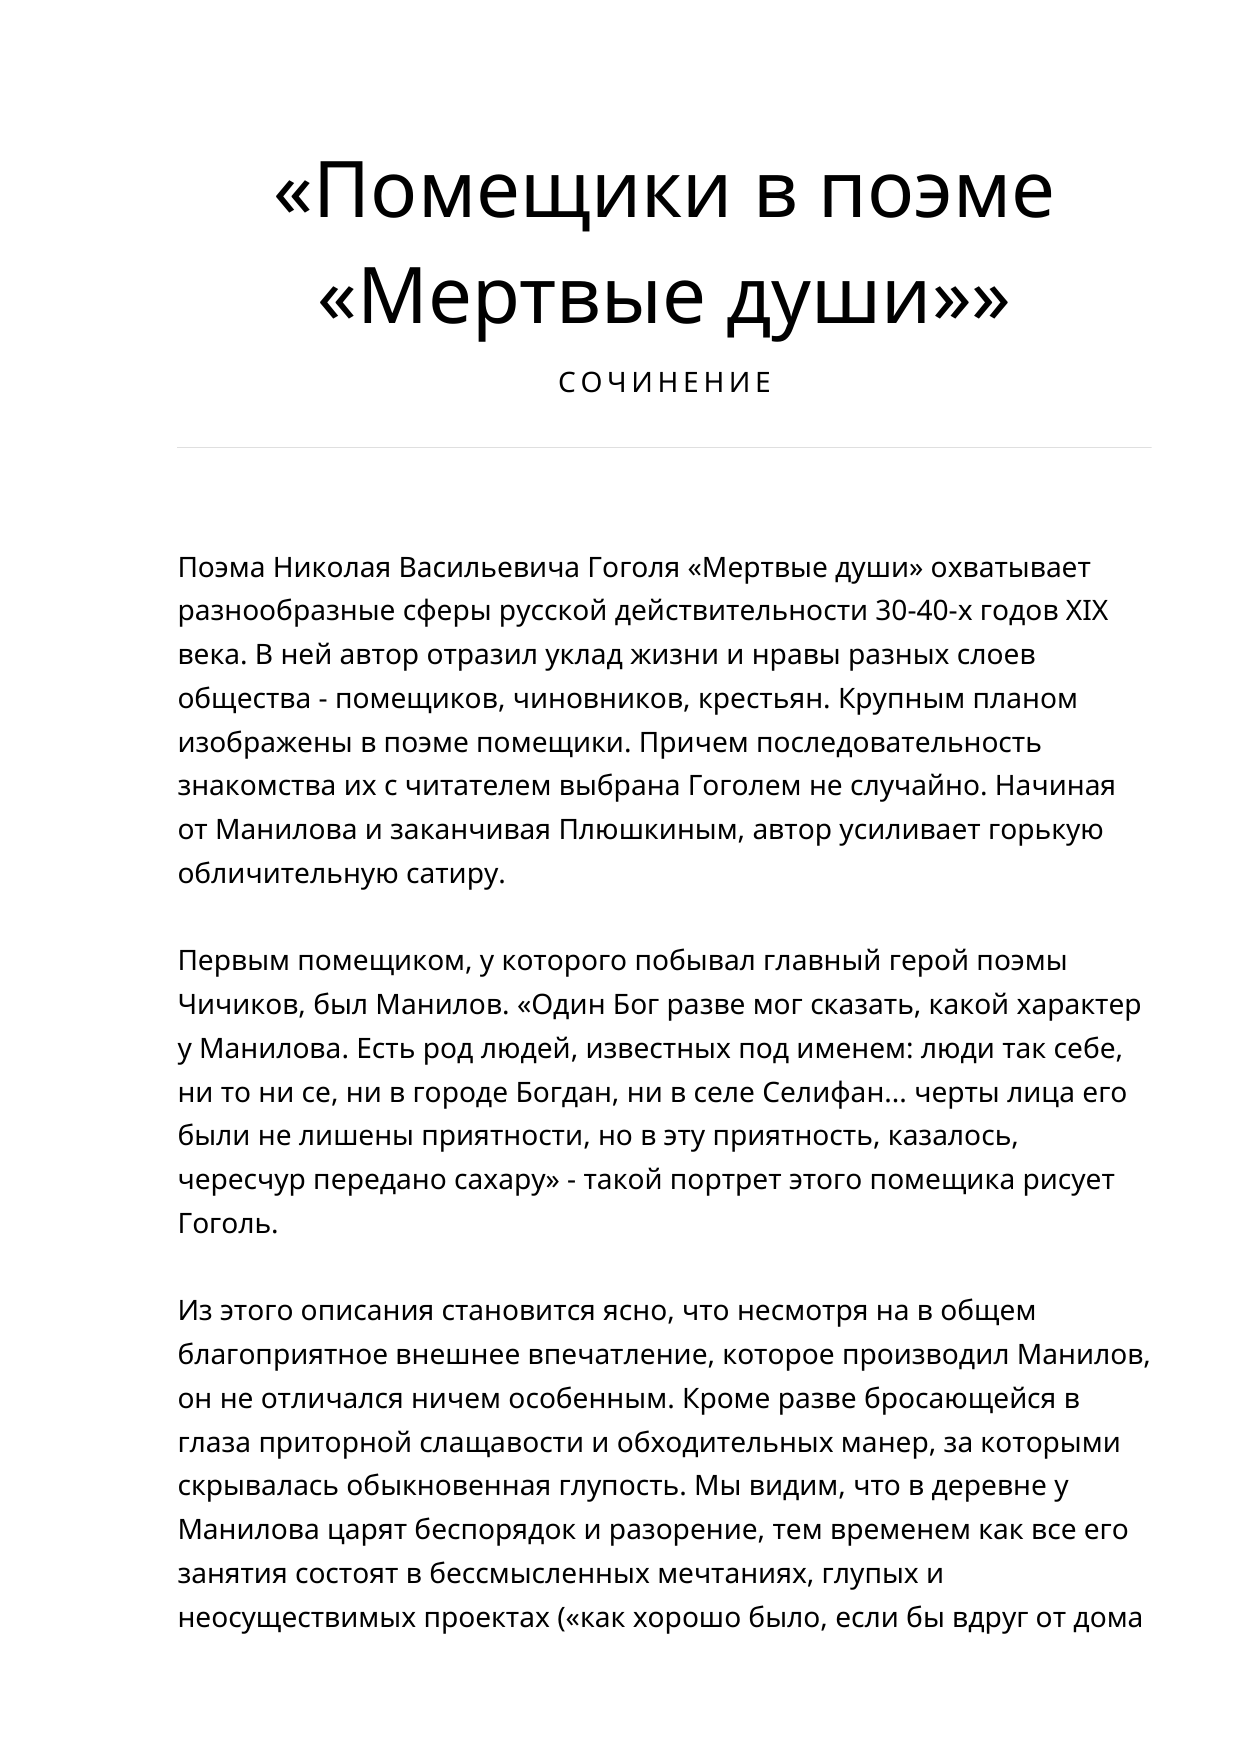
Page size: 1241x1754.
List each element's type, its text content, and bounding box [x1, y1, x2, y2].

text «Помещики в поэме «Мертвые души»» [177, 134, 1152, 347]
text СОЧИНЕНИЕ [177, 362, 1152, 401]
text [177, 541, 1152, 1635]
